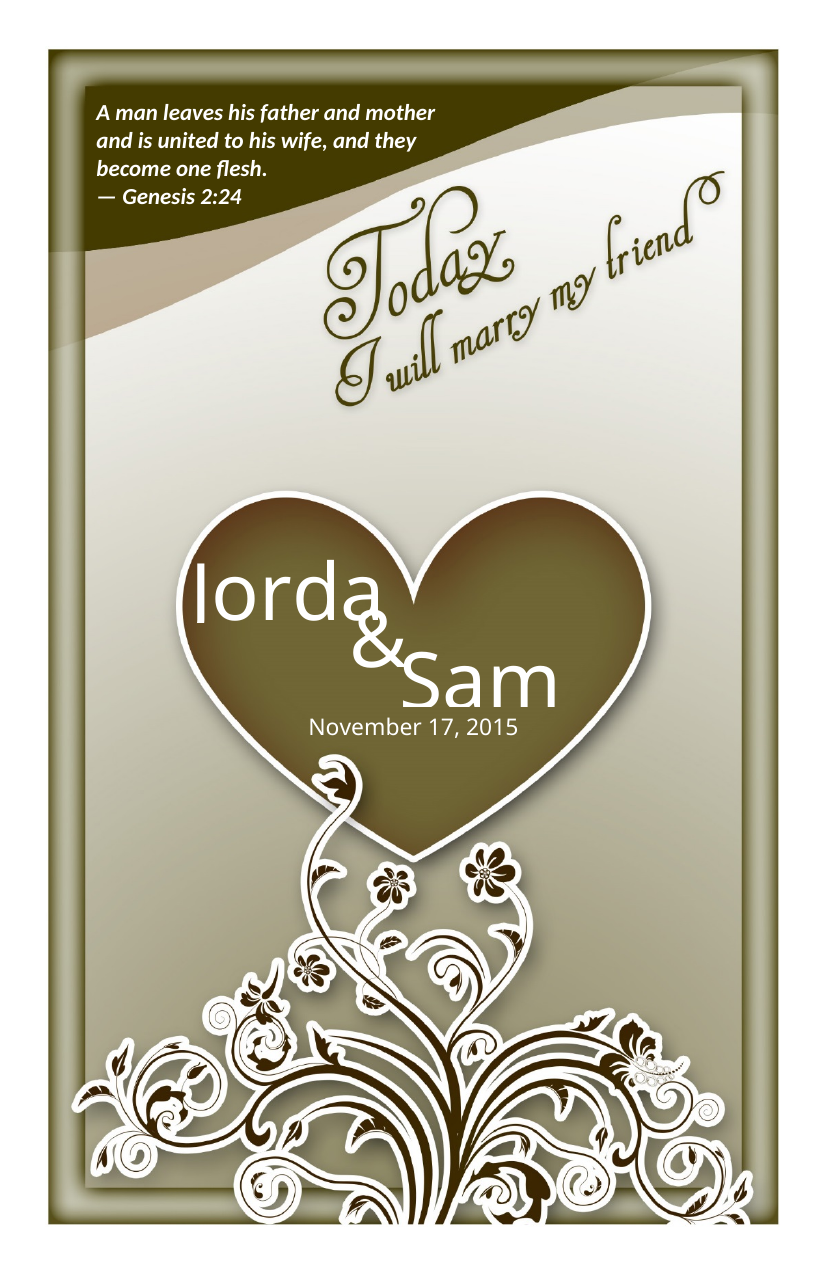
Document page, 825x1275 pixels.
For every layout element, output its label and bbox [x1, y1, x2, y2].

picture [45, 46, 781, 1227]
